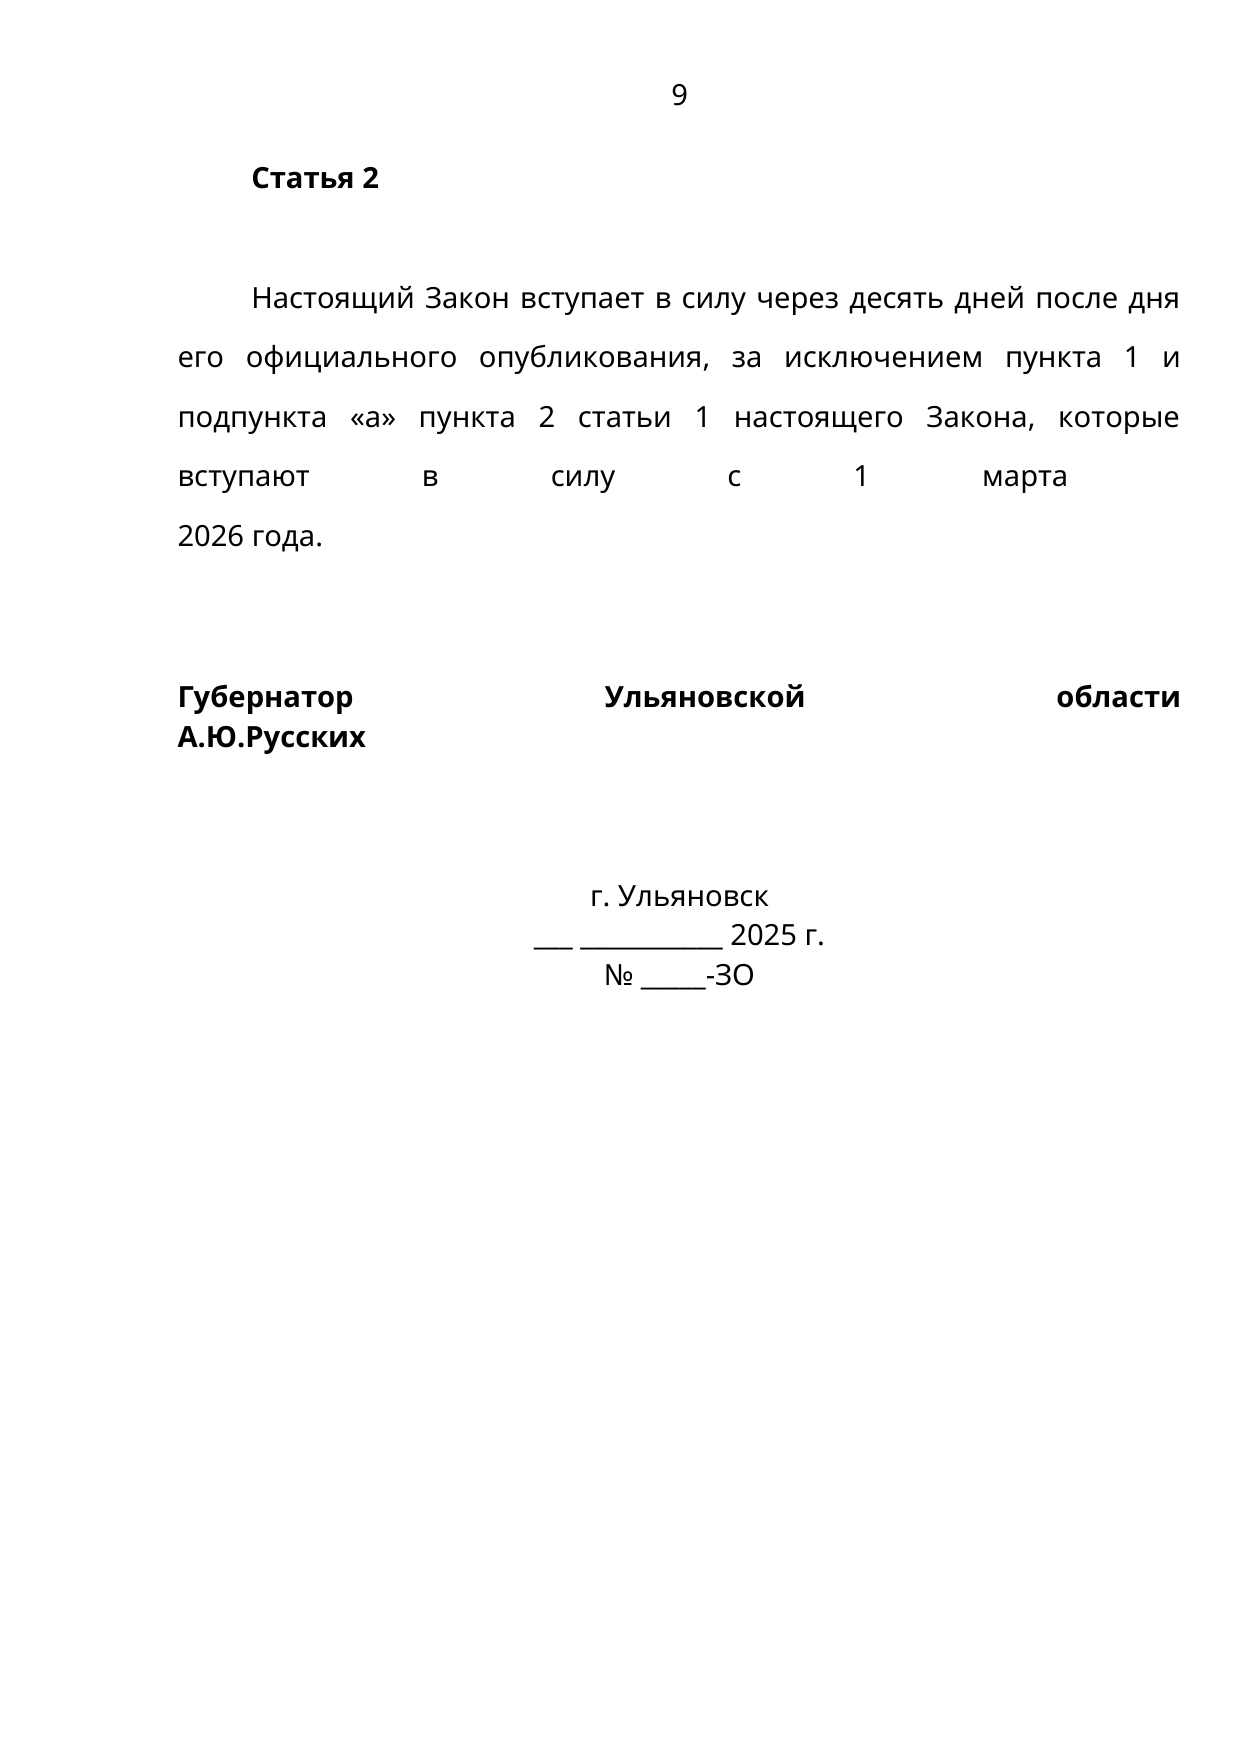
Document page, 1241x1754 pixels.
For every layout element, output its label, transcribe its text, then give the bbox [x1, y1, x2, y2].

text Статья 2 [177, 158, 1181, 197]
text г. Ульяновск [177, 875, 1181, 914]
text ___ ___________ 2025 г. № _____-ЗО [177, 914, 1181, 994]
text Настоящий Закон вступает в силу через десять дней после дня его официального опубликования, за исключением пункта 1 и подпункта «а» пункта 2 статьи 1 настоящего Закона, которые вступают в силу с 1 марта 2026 года. [177, 277, 1181, 554]
text Губернатор Ульяновской области А.Ю.Русских [177, 676, 1181, 756]
